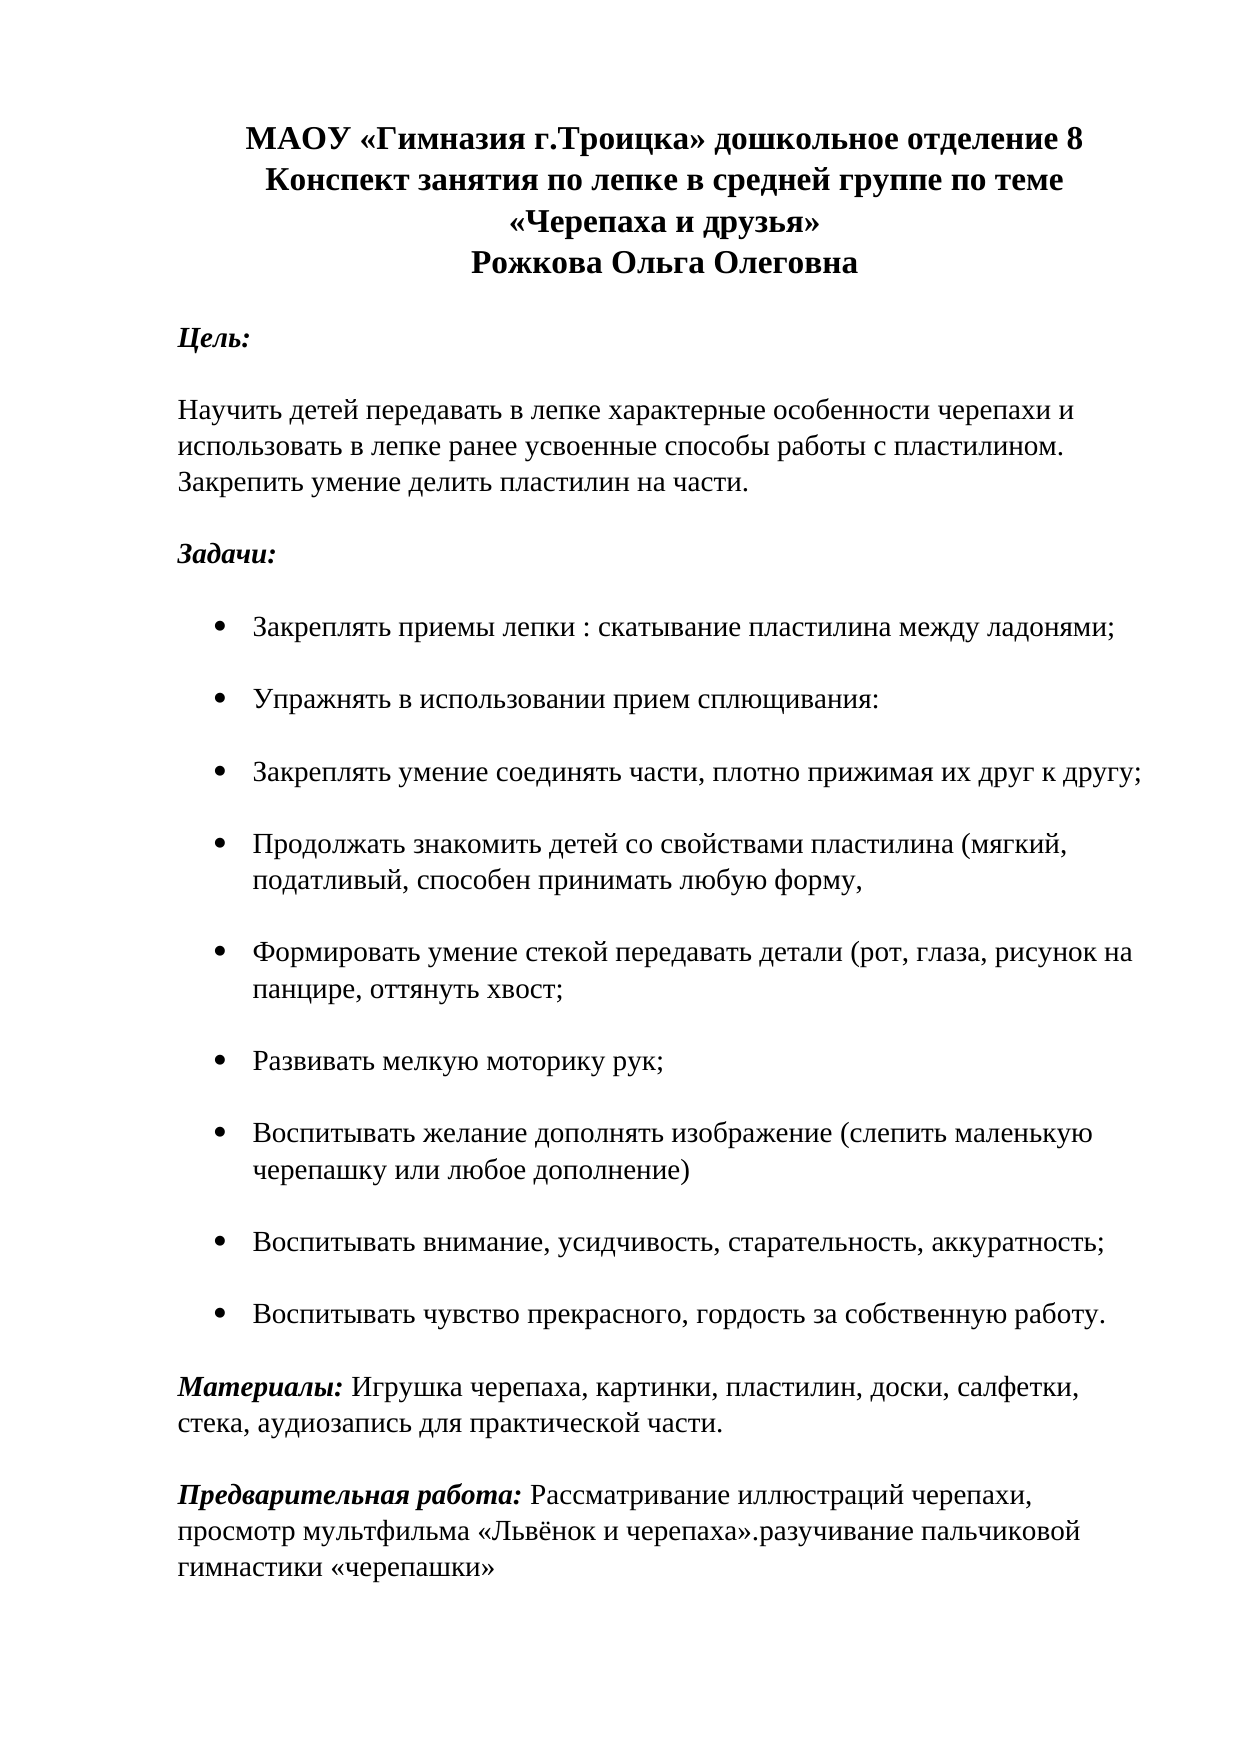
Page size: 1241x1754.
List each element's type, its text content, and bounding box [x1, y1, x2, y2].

text Цель: [177, 320, 1152, 353]
text Научить детей передавать в лепке характерные особенности черепахи и использовать в лепке ранее усвоенные способы работы с пластилином. Закрепить умение делить пластилин на части. [177, 392, 1152, 498]
text Конспект занятия по лепке в средней группе по теме [177, 159, 1152, 198]
list Закреплять приемы лепки : скатывание пластилина между ладонями; [215, 609, 1152, 642]
list Продолжать знакомить детей со свойствами пластилина (мягкий, податливый, способен принимать любую форму, [215, 826, 1152, 896]
text МАОУ «Гимназия г.Троицка» дошкольное отделение 8 [177, 118, 1152, 156]
text Рожкова Ольга Олеговна [177, 242, 1152, 281]
list Упражнять в использовании прием сплющивания: [215, 681, 1152, 715]
list Закреплять умение соединять части, плотно прижимая их друг к другу; [215, 754, 1152, 787]
text Предварительная работа: Рассматривание иллюстраций черепахи, просмотр мультфильма «Львёнок и черепаха».разучивание пальчиковой гимнастики «черепашки» [177, 1477, 1152, 1583]
text Задачи: [177, 537, 1152, 570]
text Материалы: Игрушка черепаха, картинки, пластилин, доски, салфетки, стека, аудиозапись для практической части. [177, 1369, 1152, 1438]
list Развивать мелкую моторику рук; [215, 1043, 1152, 1077]
list Воспитывать чувство прекрасного, гордость за собственную работу. [215, 1296, 1152, 1330]
text «Черепаха и друзья» [177, 201, 1152, 239]
list Формировать умение стекой передавать детали (рот, глаза, рисунок на панцире, оттянуть хвост; [215, 934, 1152, 1004]
list Воспитывать внимание, усидчивость, старательность, аккуратность; [215, 1224, 1152, 1258]
list Воспитывать желание дополнять изображение (слепить маленькую черепашку или любое дополнение) [215, 1116, 1152, 1185]
